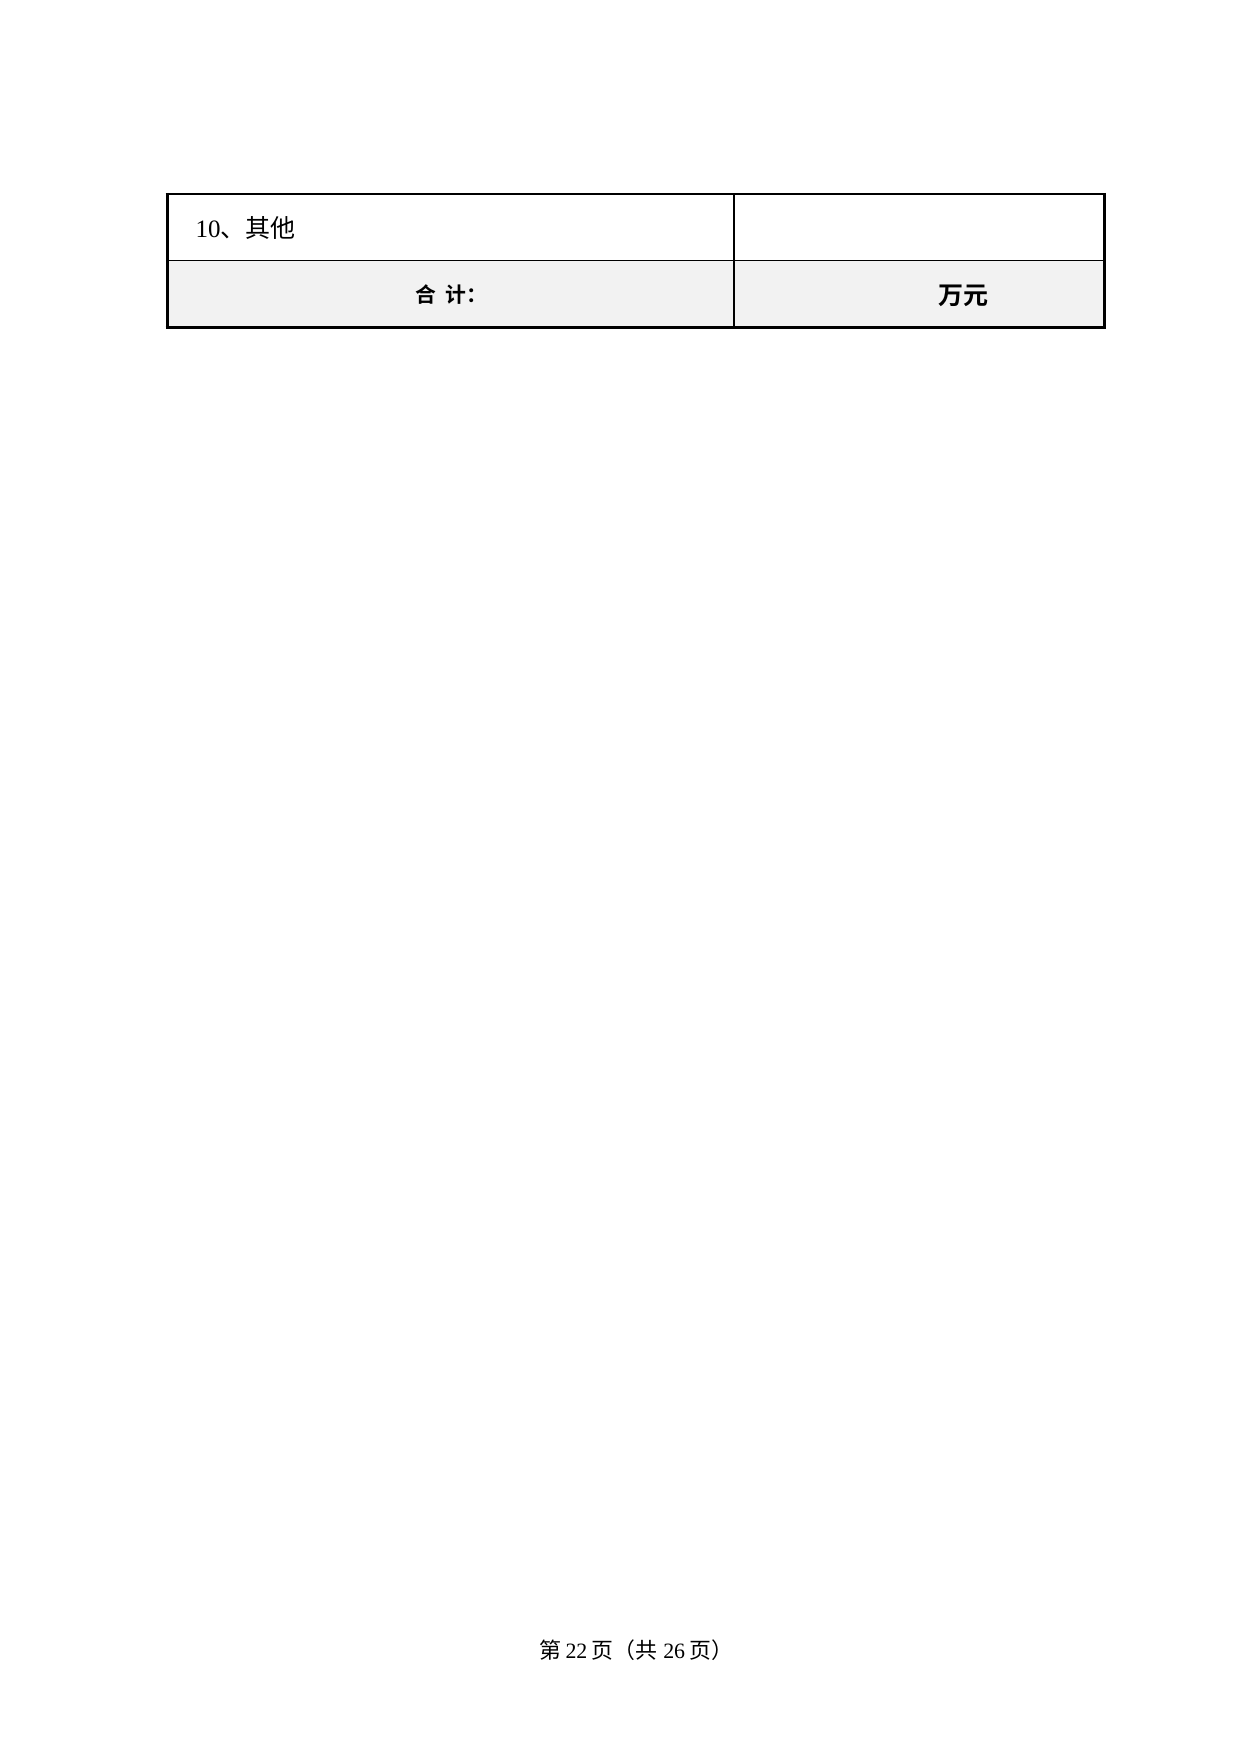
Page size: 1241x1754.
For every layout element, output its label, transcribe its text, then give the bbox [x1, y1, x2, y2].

table_cell 万元 [735, 261, 1103, 326]
table_cell 合 计： [169, 261, 733, 326]
table_cell [735, 195, 1103, 259]
table_cell 10、其他 [169, 195, 733, 259]
